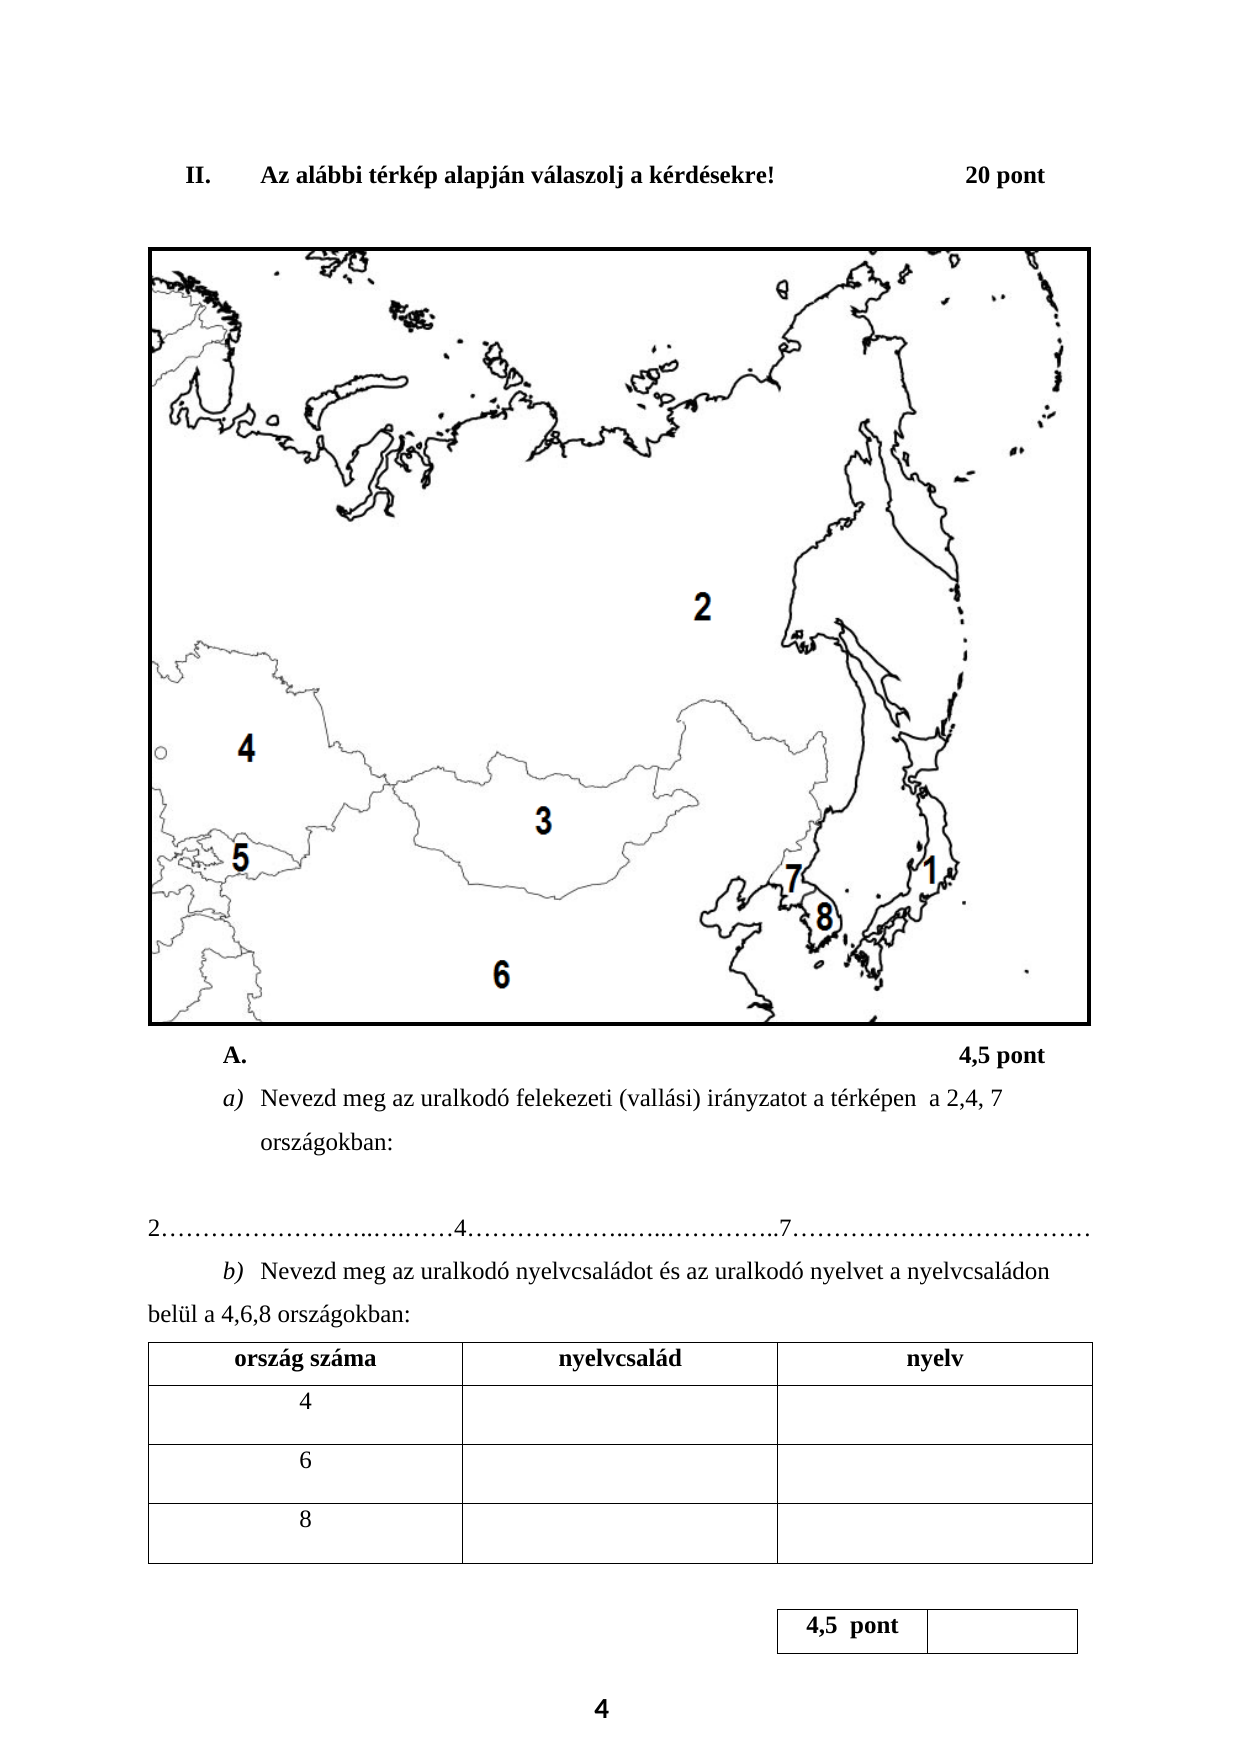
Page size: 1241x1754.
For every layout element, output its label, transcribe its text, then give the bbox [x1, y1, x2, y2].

picture [152, 251, 1087, 1022]
list Az alábbi térkép alapján válaszolj a kérdésekre! 20 pont [185, 161, 1092, 189]
table_cell 8 [149, 1504, 462, 1562]
list 4,5 pont [223, 1040, 1092, 1069]
table_cell [778, 1504, 1092, 1562]
table_header ország száma [149, 1343, 462, 1385]
text 2……………………..….……4………………..…..…………..7……………………………… [148, 1213, 1092, 1242]
table_cell [463, 1445, 777, 1503]
list Nevezd meg az uralkodó nyelvcsaládot és az uralkodó nyelvet a nyelvcsaládon [223, 1256, 1092, 1285]
table_header 4,5 pont [778, 1610, 927, 1652]
table_header [928, 1610, 1077, 1652]
text belül a 4,6,8 országokban: [148, 1299, 1092, 1328]
list Nevezd meg az uralkodó felekezeti (vallási) irányzatot a térképen a 2,4, 7 országokban: [223, 1083, 1092, 1155]
table_cell [778, 1386, 1092, 1444]
table_cell [778, 1445, 1092, 1503]
table_cell [463, 1504, 777, 1562]
table_cell 6 [149, 1445, 462, 1503]
table_header nyelvcsalád [463, 1343, 777, 1385]
table_cell [463, 1386, 777, 1444]
table_cell 4 [149, 1386, 462, 1444]
table_header nyelv [778, 1343, 1092, 1385]
